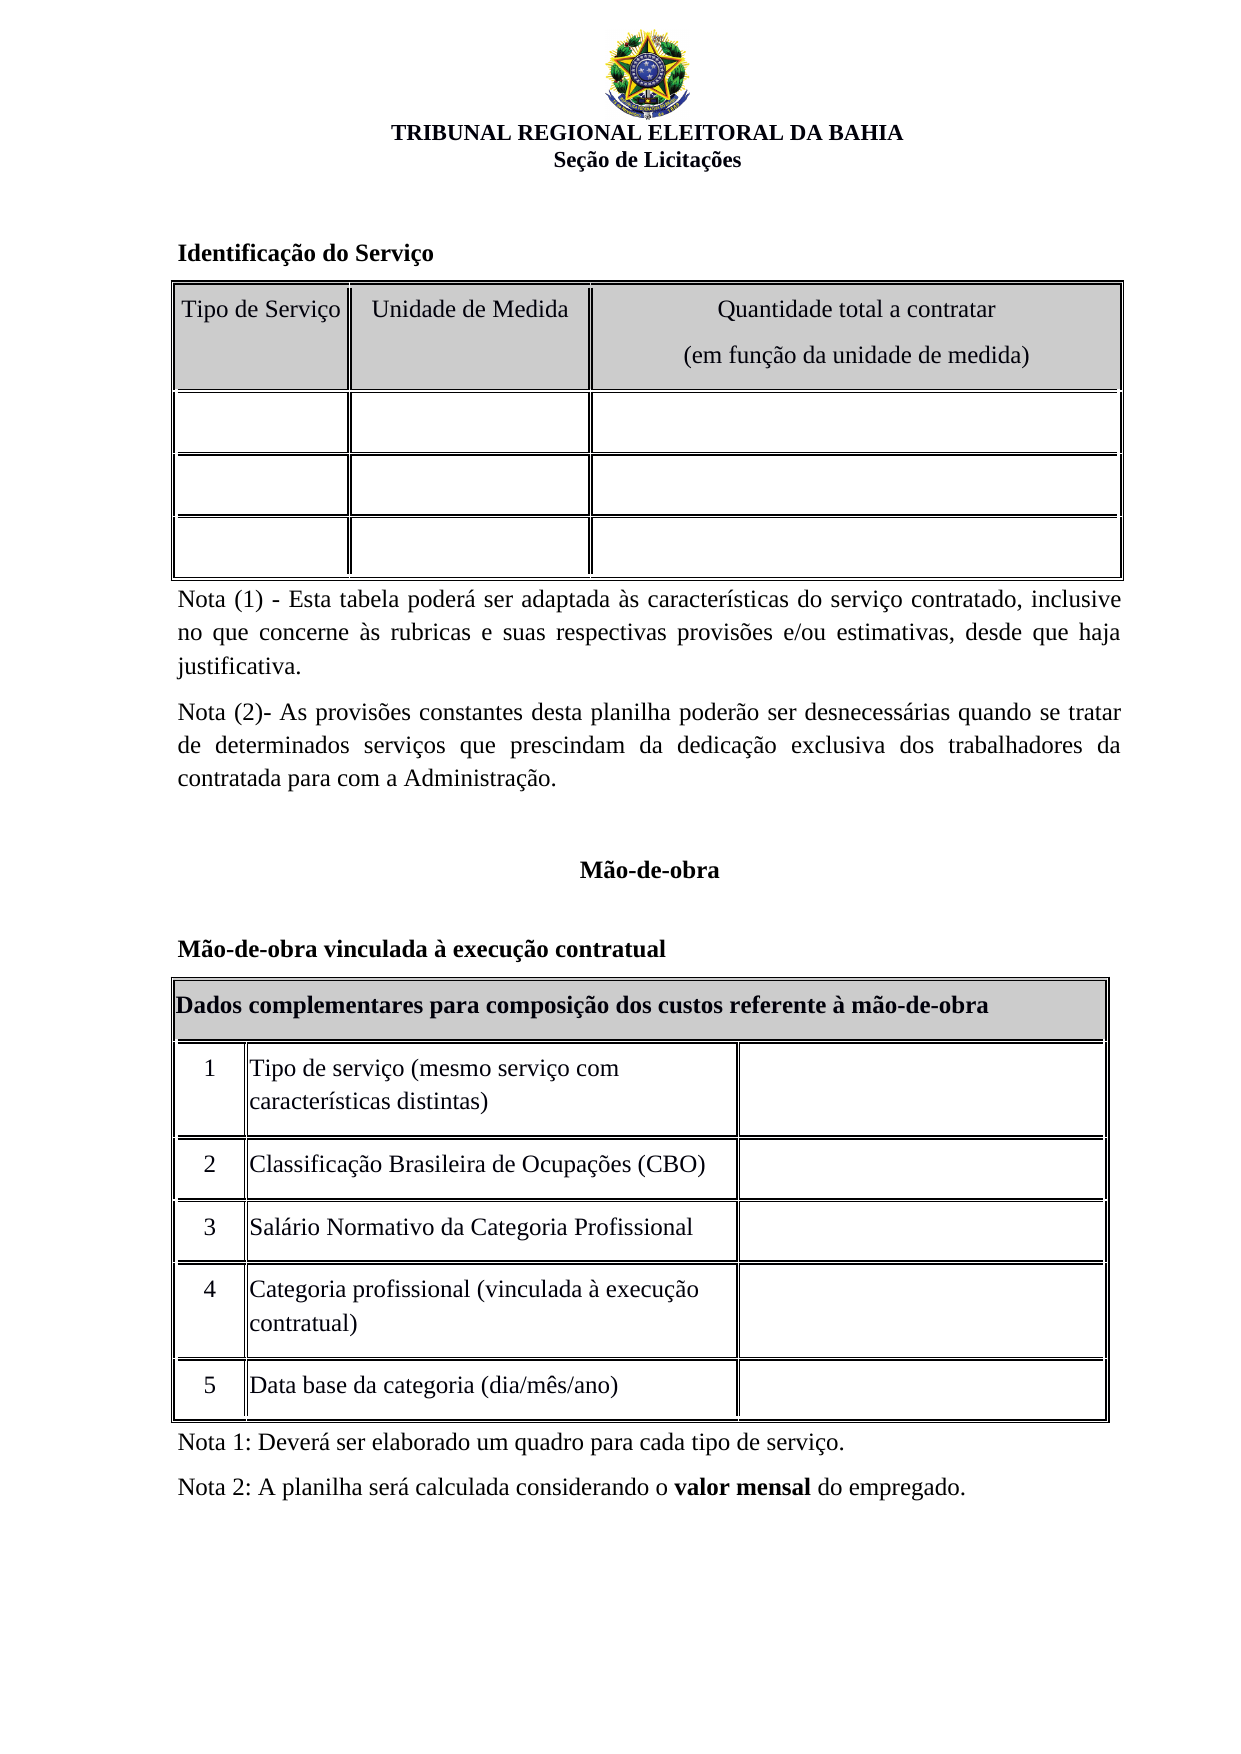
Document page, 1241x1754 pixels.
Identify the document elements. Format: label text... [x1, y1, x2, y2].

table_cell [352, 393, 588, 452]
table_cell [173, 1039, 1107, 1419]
text Mão-de-obra vinculada à execução contratual [177, 897, 1122, 964]
text Nota 1: Deverá ser elaborado um quadro para cada tipo de serviço. [177, 1423, 1122, 1457]
text Nota (1) - Esta tabela poderá ser adaptada às características do serviço contratado, inclusive no que concerne às rubricas e suas respectivas provisões e/ou estimativas, desde que haja justificativa. [177, 581, 1122, 618]
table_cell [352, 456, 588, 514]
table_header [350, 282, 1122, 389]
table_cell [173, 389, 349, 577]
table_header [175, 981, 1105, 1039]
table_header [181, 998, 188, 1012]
text Mão-de-obra [177, 852, 1122, 885]
text Nota (2)- As provisões constantes desta planilha poderão ser desnecessárias quando se tratar de determinados serviços que prescindam da dedicação exclusiva dos trabalhadores da contratada para com a Administração. [177, 693, 1122, 730]
text Nota (2)- As provisões constantes desta planilha poderão ser desnecessárias quando se tratar de determinados serviços que prescindam da dedicação exclusiva dos trabalhadores da contratada para com a Administração. [177, 759, 1122, 793]
text Nota 2: A planilha será calculada considerando o valor mensal do empregado. [177, 1469, 1122, 1502]
text Identificação do Serviço [177, 234, 1122, 268]
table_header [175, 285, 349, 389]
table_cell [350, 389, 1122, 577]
text Nota (1) - Esta tabela poderá ser adaptada às características do serviço contratado, inclusive no que concerne às rubricas e suas respectivas provisões e/ou estimativas, desde que haja justificativa. [177, 646, 1122, 681]
